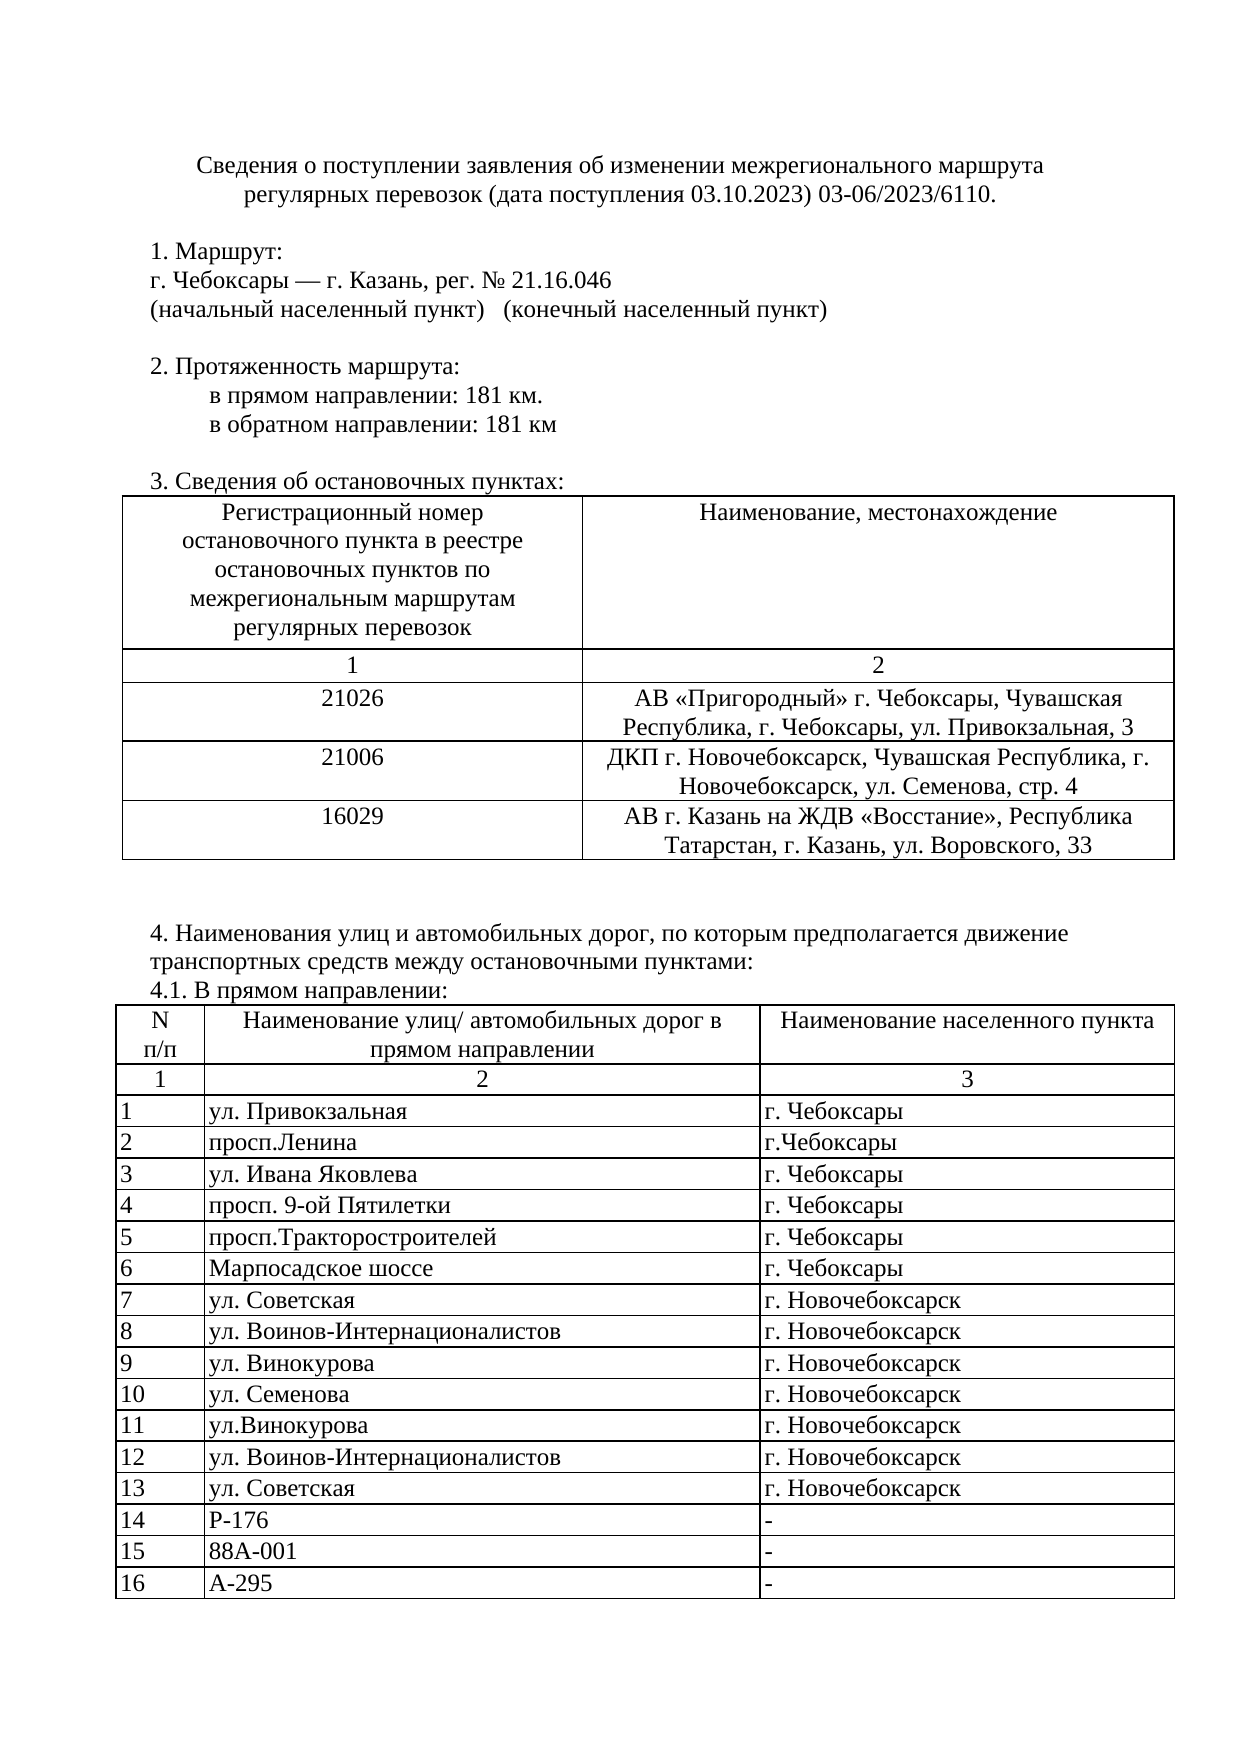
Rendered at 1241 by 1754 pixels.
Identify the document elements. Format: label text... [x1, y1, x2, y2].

table_cell АВ «Пригородный» г. Чебоксары, Чувашская Республика, г. Чебоксары, ул. Привокзальная, 3 [583, 683, 1173, 740]
table_cell просп.Ленина [205, 1127, 759, 1157]
table_cell просп.Тракторостроителей [205, 1222, 759, 1252]
table_cell 5 [117, 1222, 204, 1252]
table_header N п/п [117, 1006, 204, 1063]
text 3. Сведения об остановочных пунктах: [150, 466, 1090, 495]
table_cell 1 [123, 650, 582, 681]
text 1. Маршрут: [150, 236, 1090, 265]
table_cell г. Чебоксары [761, 1253, 1174, 1283]
text (начальный населенный пункт) (конечный населенный пункт) [150, 294, 1090, 322]
table_cell г. Новочебоксарск [761, 1348, 1174, 1377]
table_cell 21006 [123, 742, 582, 799]
table_cell ул. Воинов-Интернационалистов [205, 1316, 759, 1346]
table_cell ул. Советская [205, 1473, 759, 1503]
table_cell ДКП г. Новочебоксарск, Чувашская Республика, г. Новочебоксарск, ул. Семенова, стр. 4 [583, 742, 1173, 799]
table_cell Р-176 [205, 1505, 759, 1535]
table_cell 8 [117, 1316, 204, 1346]
table_cell 7 [117, 1285, 204, 1314]
table_cell 2 [117, 1127, 204, 1157]
table_header Наименование населенного пункта [761, 1006, 1174, 1063]
table_cell 13 [117, 1473, 204, 1503]
table_cell г. Новочебоксарск [761, 1473, 1174, 1503]
table_cell 6 [117, 1253, 204, 1283]
table_cell ул. Советская [205, 1285, 759, 1314]
table_cell г. Чебоксары [761, 1159, 1174, 1189]
table_cell просп. 9-ой Пятилетки [205, 1190, 759, 1220]
table_cell г. Новочебоксарск [761, 1316, 1174, 1346]
table_cell 88А-001 [205, 1536, 759, 1566]
table_cell Марпосадское шоссе [205, 1253, 759, 1283]
table_header Наименование, местонахождение [583, 497, 1173, 648]
table_cell А-295 [205, 1568, 759, 1598]
table_cell ул. Ивана Яковлева [205, 1159, 759, 1189]
text 4. Наименования улиц и автомобильных дорог, по которым предполагается движение транспортных средств между остановочными пунктами: [150, 918, 1090, 975]
table_cell 16029 [123, 801, 582, 858]
table_header Регистрационный номер остановочного пункта в реестре остановочных пунктов по межрегиональным маршрутам регулярных перевозок [123, 497, 582, 648]
table_cell 12 [117, 1442, 204, 1472]
table_cell ул. Воинов-Интернационалистов [205, 1442, 759, 1472]
text г. Чебоксары — г. Казань, рег. № 21.16.046 [150, 265, 1090, 294]
table_cell 21026 [123, 683, 582, 740]
table_cell 4 [117, 1190, 204, 1220]
table_cell 11 [117, 1411, 204, 1440]
table_cell г. Чебоксары [761, 1222, 1174, 1252]
table_cell ул.Винокурова [205, 1411, 759, 1440]
table_cell - [761, 1568, 1174, 1598]
table_cell г. Новочебоксарск [761, 1411, 1174, 1440]
table_cell г.Чебоксары [761, 1127, 1174, 1157]
table_cell 3 [761, 1065, 1174, 1094]
table_cell АВ г. Казань на ЖДВ «Восстание», Республика Татарстан, г. Казань, ул. Воровского, 33 [583, 801, 1173, 858]
table_cell 1 [117, 1065, 204, 1094]
table_cell г. Новочебоксарск [761, 1379, 1174, 1409]
text Сведения о поступлении заявления об изменении межрегионального маршрута регулярных перевозок (дата поступления 03.10.2023) 03-06/2023/6110. [150, 150, 1090, 207]
text 2. Протяженность маршрута: [150, 351, 1090, 380]
table_header Наименование улиц/ автомобильных дорог в прямом направлении [205, 1006, 759, 1063]
table_cell - [761, 1536, 1174, 1566]
table_cell ул. Винокурова [205, 1348, 759, 1377]
table_cell 10 [117, 1379, 204, 1409]
table_cell 9 [117, 1348, 204, 1377]
text в прямом направлении: 181 км. [150, 380, 1090, 409]
table_cell г. Чебоксары [761, 1096, 1174, 1126]
table_cell 3 [117, 1159, 204, 1189]
table_cell ул. Семенова [205, 1379, 759, 1409]
table_cell 15 [117, 1536, 204, 1566]
table_cell - [761, 1505, 1174, 1535]
text 4.1. В прямом направлении: [150, 975, 1090, 1004]
table_cell г. Новочебоксарск [761, 1285, 1174, 1314]
table_cell 1 [117, 1096, 204, 1126]
text в обратном направлении: 181 км [150, 409, 1090, 437]
table_cell 16 [117, 1568, 204, 1598]
table_cell 14 [117, 1505, 204, 1535]
table_cell 2 [583, 650, 1173, 681]
table_cell г. Чебоксары [761, 1190, 1174, 1220]
table_cell г. Новочебоксарск [761, 1442, 1174, 1472]
table_cell 2 [205, 1065, 759, 1094]
table_cell ул. Привокзальная [205, 1096, 759, 1126]
